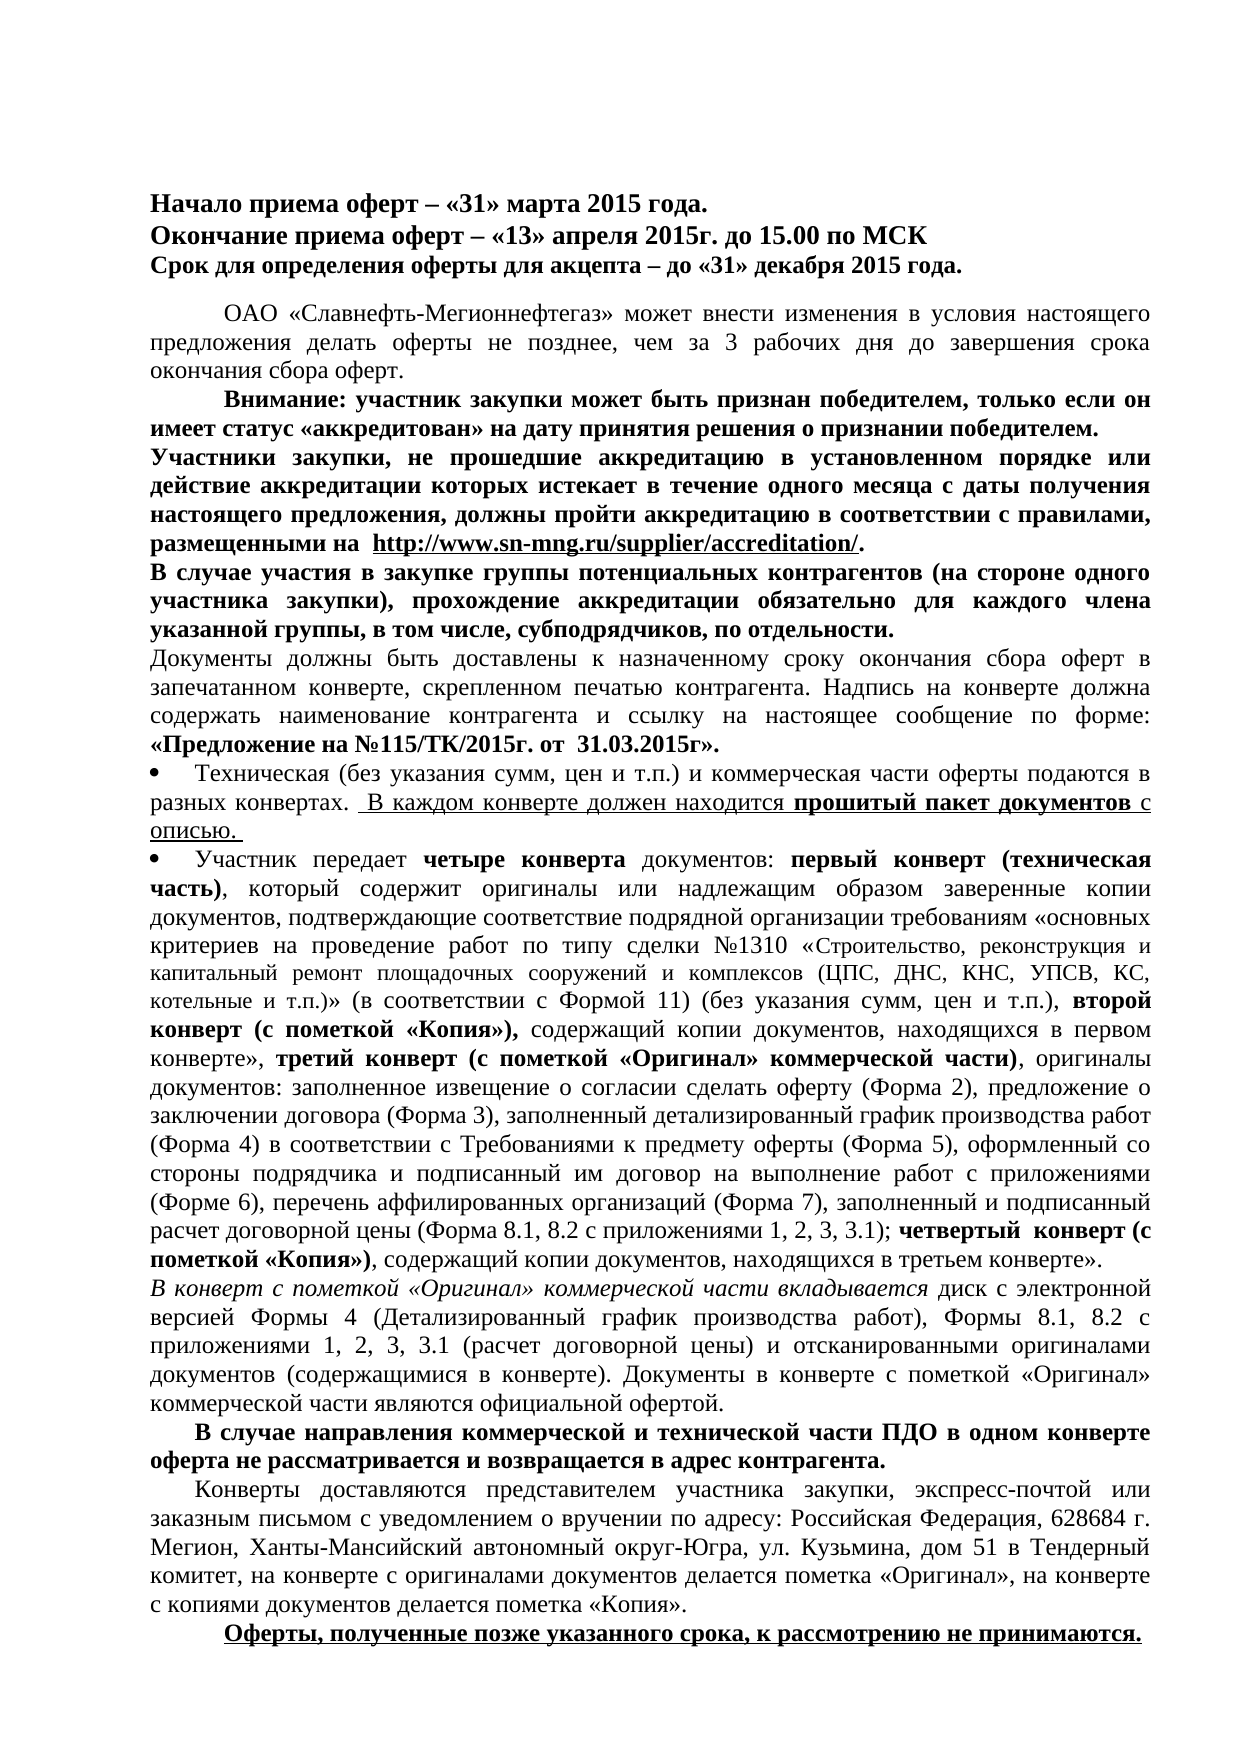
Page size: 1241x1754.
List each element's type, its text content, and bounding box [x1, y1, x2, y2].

text Срок для определения оферты для акцепта – до «31» декабря 2015 года. [150, 250, 1152, 279]
list В случае направления коммерческой и технической части ПДО в одном конверте оферта не рассматривается и возвращается в адрес контрагента. [150, 1417, 1152, 1474]
text Начало приема оферт – «31» марта 2015 года. [150, 188, 1152, 219]
text ОАО «Славнефть-Мегионнефтегаз» может внести изменения в условия настоящего предложения делать оферты не позднее, чем за 3 рабочих дня до завершения срока окончания сбора оферт. [150, 298, 1152, 384]
text В случае участия в закупке группы потенциальных контрагентов (на стороне одного участника закупки), прохождение аккредитации обязательно для каждого члена указанной группы, в том числе, субподрядчиков, по отдельности. [150, 557, 1152, 643]
list Конверты доставляются представителем участника закупки, экспресс-почтой или заказным письмом с уведомлением о вручении по адресу: Российская Федерация, 628684 г. Мегион, Ханты-Мансийский автономный округ-Югра, ул. Кузьмина, дом 51 в Тендерный комитет, на конверте с оригиналами документов делается пометка «Оригинал», на конверте с копиями документов делается пометка «Копия». [150, 1474, 1152, 1618]
list Техническая (без указания сумм, цен и т.п.) и коммерческая части оферты подаются в разных конвертах. В каждом конверте должен находится прошитый пакет документов с описью. [150, 758, 1152, 844]
list Участник передает четыре конверта документов: первый конверт (техническая часть), который содержит оригиналы или надлежащим образом заверенные копии документов, подтверждающие соответствие подрядной организации требованиям «основных критериев на проведение работ по типу сделки №1310 «Строительство, реконструкция и капитальный ремонт площадочных сооружений и комплексов (ЦПС, ДНС, КНС, УПСВ, КС, котельные и т.п.)» (в соответствии с Формой 11) (без указания сумм, цен и т.п.), второй конверт (с пометкой «Копия»), содержащий копии документов, находящихся в первом конверте», третий конверт (с пометкой «Оригинал» коммерческой части), оригиналы документов: заполненное извещение о согласии сделать оферту (Форма 2), предложение о заключении договора (Форма 3), заполненный детализированный график производства работ (Форма 4) в соответствии с Требованиями к предмету оферты (Форма 5), оформленный со стороны подрядчика и подписанный им договор на выполнение работ с приложениями (Форме 6), перечень аффилированных организаций (Форма 7), заполненный и подписанный расчет договорной цены (Форма 8.1, 8.2 с приложениями 1, 2, 3, 3.1); четвертый конверт (с пометкой «Копия»), содержащий копии документов, находящихся в третьем конверте». [150, 844, 1152, 1273]
list В конверт с пометкой «Оригинал» коммерческой части вкладывается диск с электронной версией Формы 4 (Детализированный график производства работ), Формы 8.1, 8.2 с приложениями 1, 2, 3, 3.1 (расчет договорной цены) и отсканированными оригиналами документов (содержащимися в конверте). Документы в конверте с пометкой «Оригинал» коммерческой части являются официальной офертой. [150, 1273, 1152, 1417]
text Участники закупки, не прошедшие аккредитацию в установленном порядке или действие аккредитации которых истекает в течение одного месяца с даты получения настоящего предложения, должны пройти аккредитацию в соответствии с правилами, размещенными на http://www.sn-mng.ru/supplier/accreditation/. [150, 442, 1152, 557]
text Документы должны быть доставлены к назначенному сроку окончания сбора оферт в запечатанном конверте, скрепленном печатью контрагента. Надпись на конверте должна содержать наименование контрагента и ссылку на настоящее сообщение по форме: «Предложение на №115/ТК/2015г. от 31.03.2015г». [150, 643, 1152, 758]
text Внимание: участник закупки может быть признан победителем, только если он имеет статус «аккредитован» на дату принятия решения о признании победителем. [150, 384, 1152, 442]
text Оферты, полученные позже указанного срока, к рассмотрению не принимаются. [150, 1618, 1152, 1647]
text Окончание приема оферт – «13» апреля 2015г. до 15.00 по МСК [150, 219, 1152, 250]
